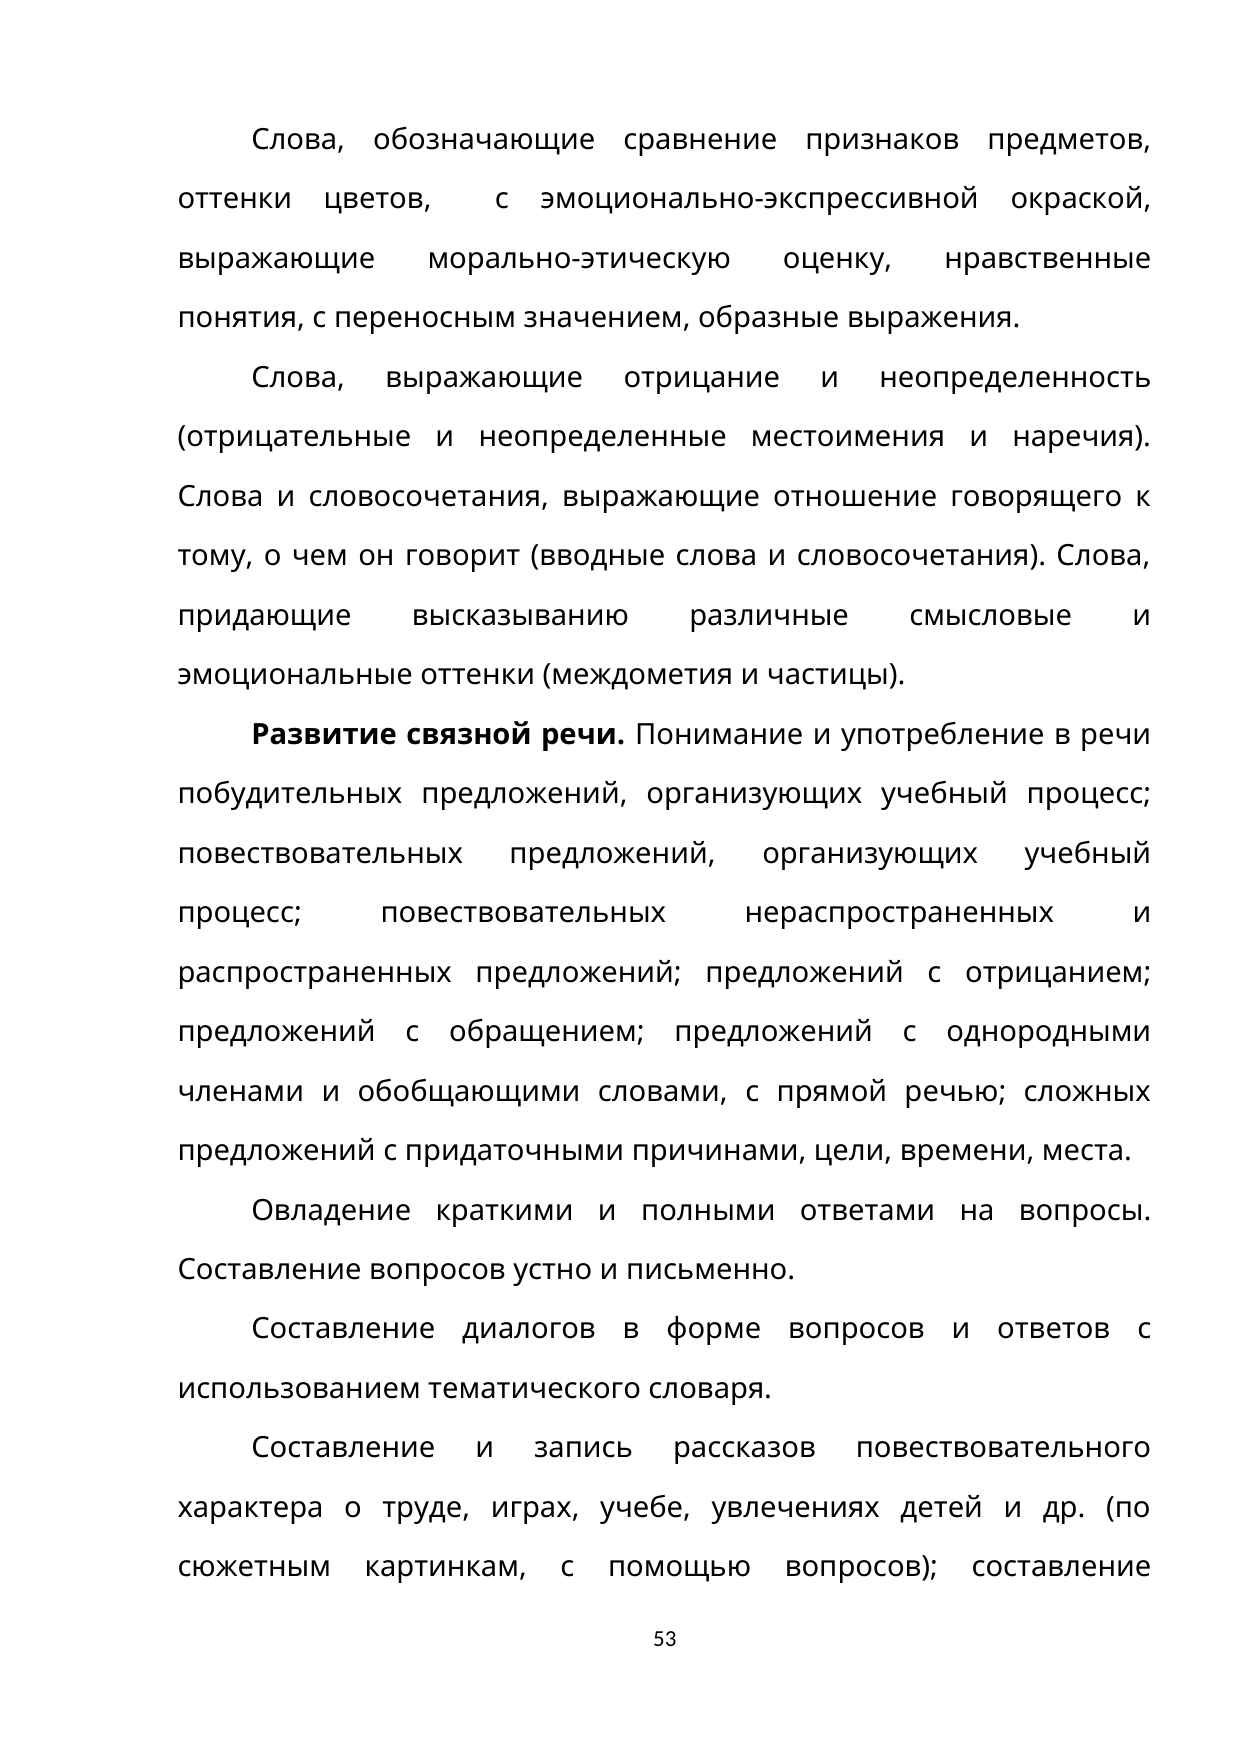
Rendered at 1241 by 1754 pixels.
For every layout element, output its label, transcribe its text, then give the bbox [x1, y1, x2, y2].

text Составление диалогов в форме вопросов и ответов с использованием тематического словаря. [177, 1308, 1152, 1407]
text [177, 1427, 1152, 1585]
text Овладение краткими и полными ответами на вопросы. Составление вопросов устно и письменно. [177, 1189, 1152, 1288]
text Слова, обозначающие сравнение признаков предметов, оттенки цветов, с эмоционально-экспрессивной окраской, выражающие морально-этическую оценку, нравственные понятия, с переносным значением, образные выражения. [177, 118, 1152, 336]
text Слова, выражающие отрицание и неопределенность (отрицательные и неопределенные местоимения и наречия). Слова и словосочетания, выражающие отношение говорящего к тому, о чем он говорит (вводные слова и словосочетания). Слова, придающие высказыванию различные смысловые и эмоциональные оттенки (междометия и частицы). [177, 356, 1152, 693]
text Развитие связной речи. Понимание и употребление в речи побудительных предложений, организующих учебный процесс; повествовательных предложений, организующих учебный процесс; повествовательных нераспространенных и распространенных предложений; предложений с отрицанием; предложений с обращением; предложений с однородными членами и обобщающими словами, с прямой речью; сложных предложений с придаточными причинами, цели, времени, места. [177, 713, 1152, 1169]
